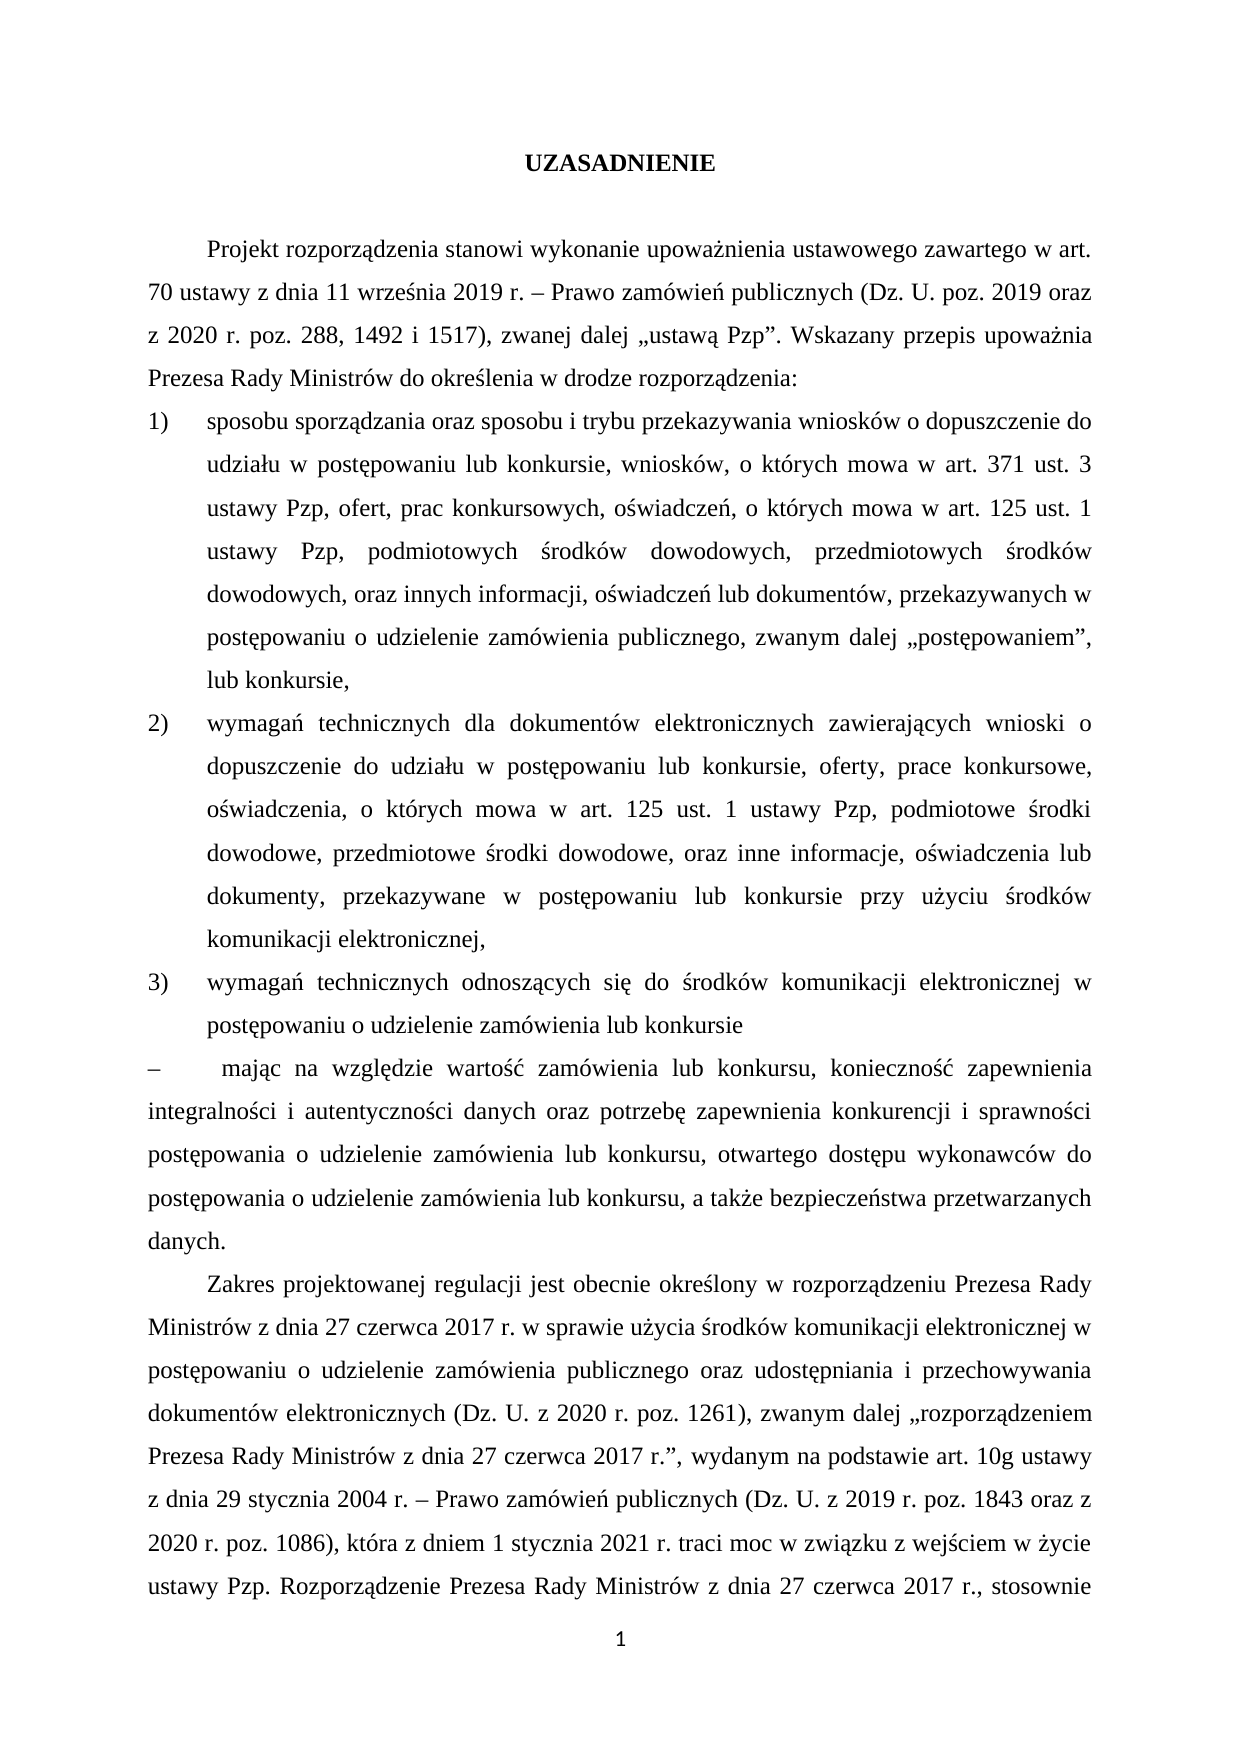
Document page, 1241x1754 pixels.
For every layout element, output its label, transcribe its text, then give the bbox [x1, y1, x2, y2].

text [148, 1269, 1093, 1599]
list sposobu sporządzania oraz sposobu i trybu przekazywania wniosków o dopuszczenie do udziału w postępowaniu lub konkursie, wniosków, o których mowa w art. 371 ust. 3 ustawy Pzp, ofert, prac konkursowych, oświadczeń, o których mowa w art. 125 ust. 1 ustawy Pzp, podmiotowych środków dowodowych, przedmiotowych środków dowodowych, oraz innych informacji, oświadczeń lub dokumentów, przekazywanych w postępowaniu o udzielenie zamówienia publicznego, zwanym dalej „postępowaniem”, lub konkursie, [148, 406, 1093, 694]
text UZASADNIENIE [148, 148, 1093, 176]
list wymagań technicznych dla dokumentów elektronicznych zawierających wnioski o dopuszczenie do udziału w postępowaniu lub konkursie, oferty, prace konkursowe, oświadczenia, o których mowa w art. 125 ust. 1 ustawy Pzp, podmiotowe środki dowodowe, przedmiotowe środki dowodowe, oraz inne informacje, oświadczenia lub dokumenty, przekazywane w postępowaniu lub konkursie przy użyciu środków komunikacji elektronicznej, [148, 708, 1093, 953]
list wymagań technicznych odnoszących się do środków komunikacji elektronicznej w postępowaniu o udzielenie zamówienia lub konkursie [148, 967, 1093, 1039]
text ‒ mając na względzie wartość zamówienia lub konkursu, konieczność zapewnienia integralności i autentyczności danych oraz potrzebę zapewnienia konkurencji i sprawności postępowania o udzielenie zamówienia lub konkursu, otwartego dostępu wykonawców do postępowania o udzielenie zamówienia lub konkursu, a także bezpieczeństwa przetwarzanych danych. [148, 1053, 1093, 1254]
text Projekt rozporządzenia stanowi wykonanie upoważnienia ustawowego zawartego w art. 70 ustawy z dnia 11 września 2019 r. – Prawo zamówień publicznych (Dz. U. poz. 2019 oraz z 2020 r. poz. 288, 1492 i 1517), zwanej dalej „ustawą Pzp”. Wskazany przepis upoważnia Prezesa Rady Ministrów do określenia w drodze rozporządzenia: [148, 234, 1093, 392]
